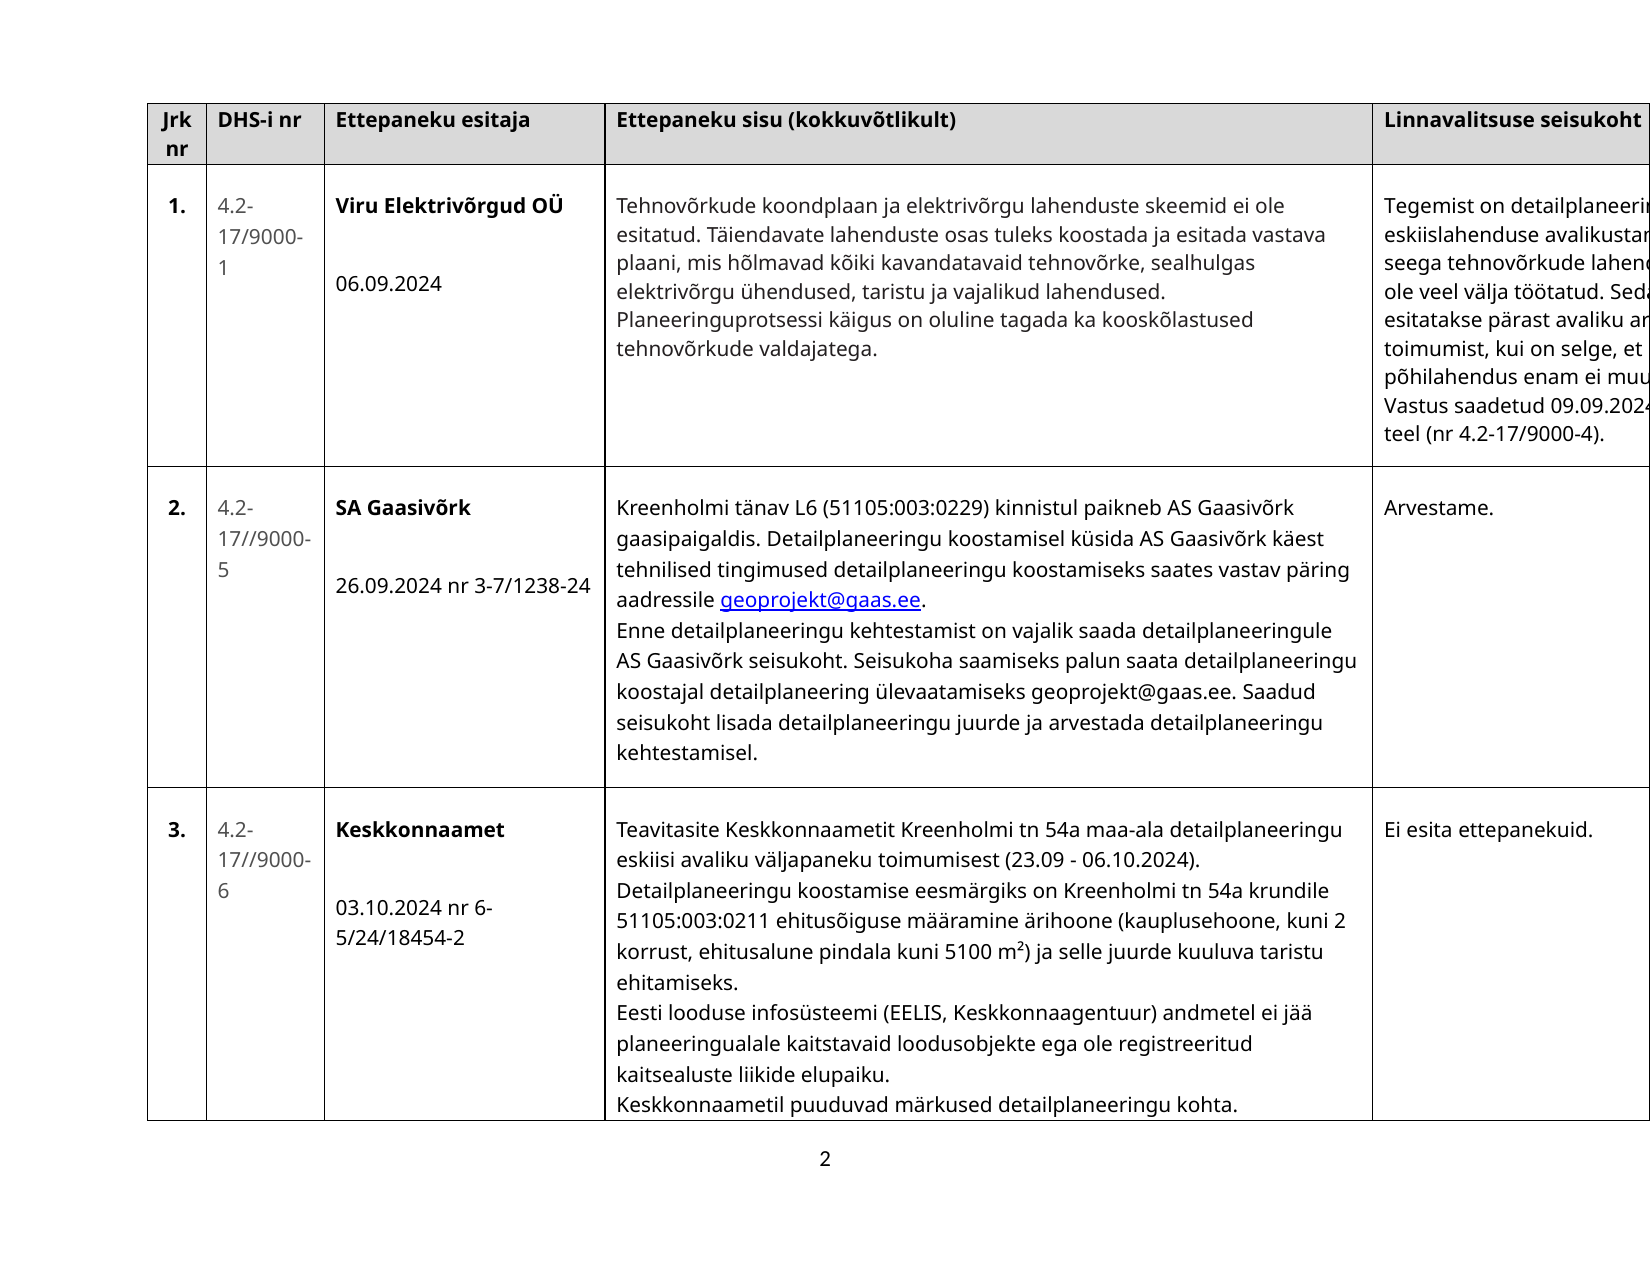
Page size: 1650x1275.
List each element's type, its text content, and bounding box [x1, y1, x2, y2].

table_cell Teavitasite Keskkonnaametit Kreenholmi tn 54a maa-ala detailplaneeringu eskiisi avaliku väljapaneku toimumisest (23.09 - 06.10.2024). Detailplaneeringu koostamise eesmärgiks on Kreenholmi tn 54a krundile 51105:003:0211 ehitusõiguse määramine ärihoone (kauplusehoone, kuni 2 korrust, ehitusalune pindala kuni 5100 m²) ja selle juurde kuuluva taristu ehitamiseks. Eesti looduse infosüsteemi (EELIS, Keskkonnaagentuur) andmetel ei jää planeeringualale kaitstavaid loodusobjekte ega ole registreeritud kaitsealuste liikide elupaiku. Keskkonnaametil puuduvad märkused detailplaneeringu kohta. [606, 788, 1372, 1120]
table_cell 1. [148, 165, 206, 466]
table_cell Keskkonnaamet 03.10.2024 nr 6-5/24/18454-2 [325, 788, 604, 1120]
table_header DHS-i nr [207, 104, 324, 164]
table_cell Tegemist on detailplaneeringu eskiislahenduse avalikustamisega, seega tehnovõrkude lahendus ei ole veel välja töötatud. Seda esitatakse pärast avaliku arutelu toimumist, kui on selge, et põhilahendus enam ei muutu. Vastus saadetud 09.09.2024 e-posti teel (nr 4.2-17/9000-4). [1373, 165, 1649, 466]
table_cell Ei esita ettepanekuid. [1373, 788, 1649, 1120]
table_cell 2. [148, 467, 206, 787]
table_header Jrk nr [148, 104, 206, 164]
table_cell 4.2-17//9000-6 [207, 788, 324, 1120]
table_cell 3. [148, 788, 206, 1120]
table_header Ettepaneku sisu (kokkuvõtlikult) [606, 104, 1372, 164]
table_header Linnavalitsuse seisukoht [1373, 104, 1649, 164]
table_cell Viru Elektrivõrgud OÜ 06.09.2024 [325, 165, 604, 466]
table_cell Tehnovõrkude koondplaan ja elektrivõrgu lahenduste skeemid ei ole esitatud. Täiendavate lahenduste osas tuleks koostada ja esitada vastava plaani, mis hõlmavad kõiki kavandatavaid tehnovõrke, sealhulgas elektrivõrgu ühendused, taristu ja vajalikud lahendused. Planeeringuprotsessi käigus on oluline tagada ka kooskõlastused tehnovõrkude valdajatega. [606, 165, 1372, 466]
table_cell Kreenholmi tänav L6 (51105:003:0229) kinnistul paikneb AS Gaasivõrk gaasipaigaldis. Detailplaneeringu koostamisel küsida AS Gaasivõrk käest tehnilised tingimused detailplaneeringu koostamiseks saates vastav päring aadressile geoprojekt@gaas.ee. Enne detailplaneeringu kehtestamist on vajalik saada detailplaneeringule AS Gaasivõrk seisukoht. Seisukoha saamiseks palun saata detailplaneeringu koostajal detailplaneering ülevaatamiseks geoprojekt@gaas.ee. Saadud seisukoht lisada detailplaneeringu juurde ja arvestada detailplaneeringu kehtestamisel. [606, 467, 1372, 787]
table_cell SA Gaasivõrk 26.09.2024 nr 3-7/1238-24 [325, 467, 604, 787]
table_header Ettepaneku esitaja [325, 104, 604, 164]
table_cell 4.2-17/9000-1 [207, 165, 324, 466]
table_cell Arvestame. [1373, 467, 1649, 787]
table_cell 4.2-17//9000-5 [207, 467, 324, 787]
